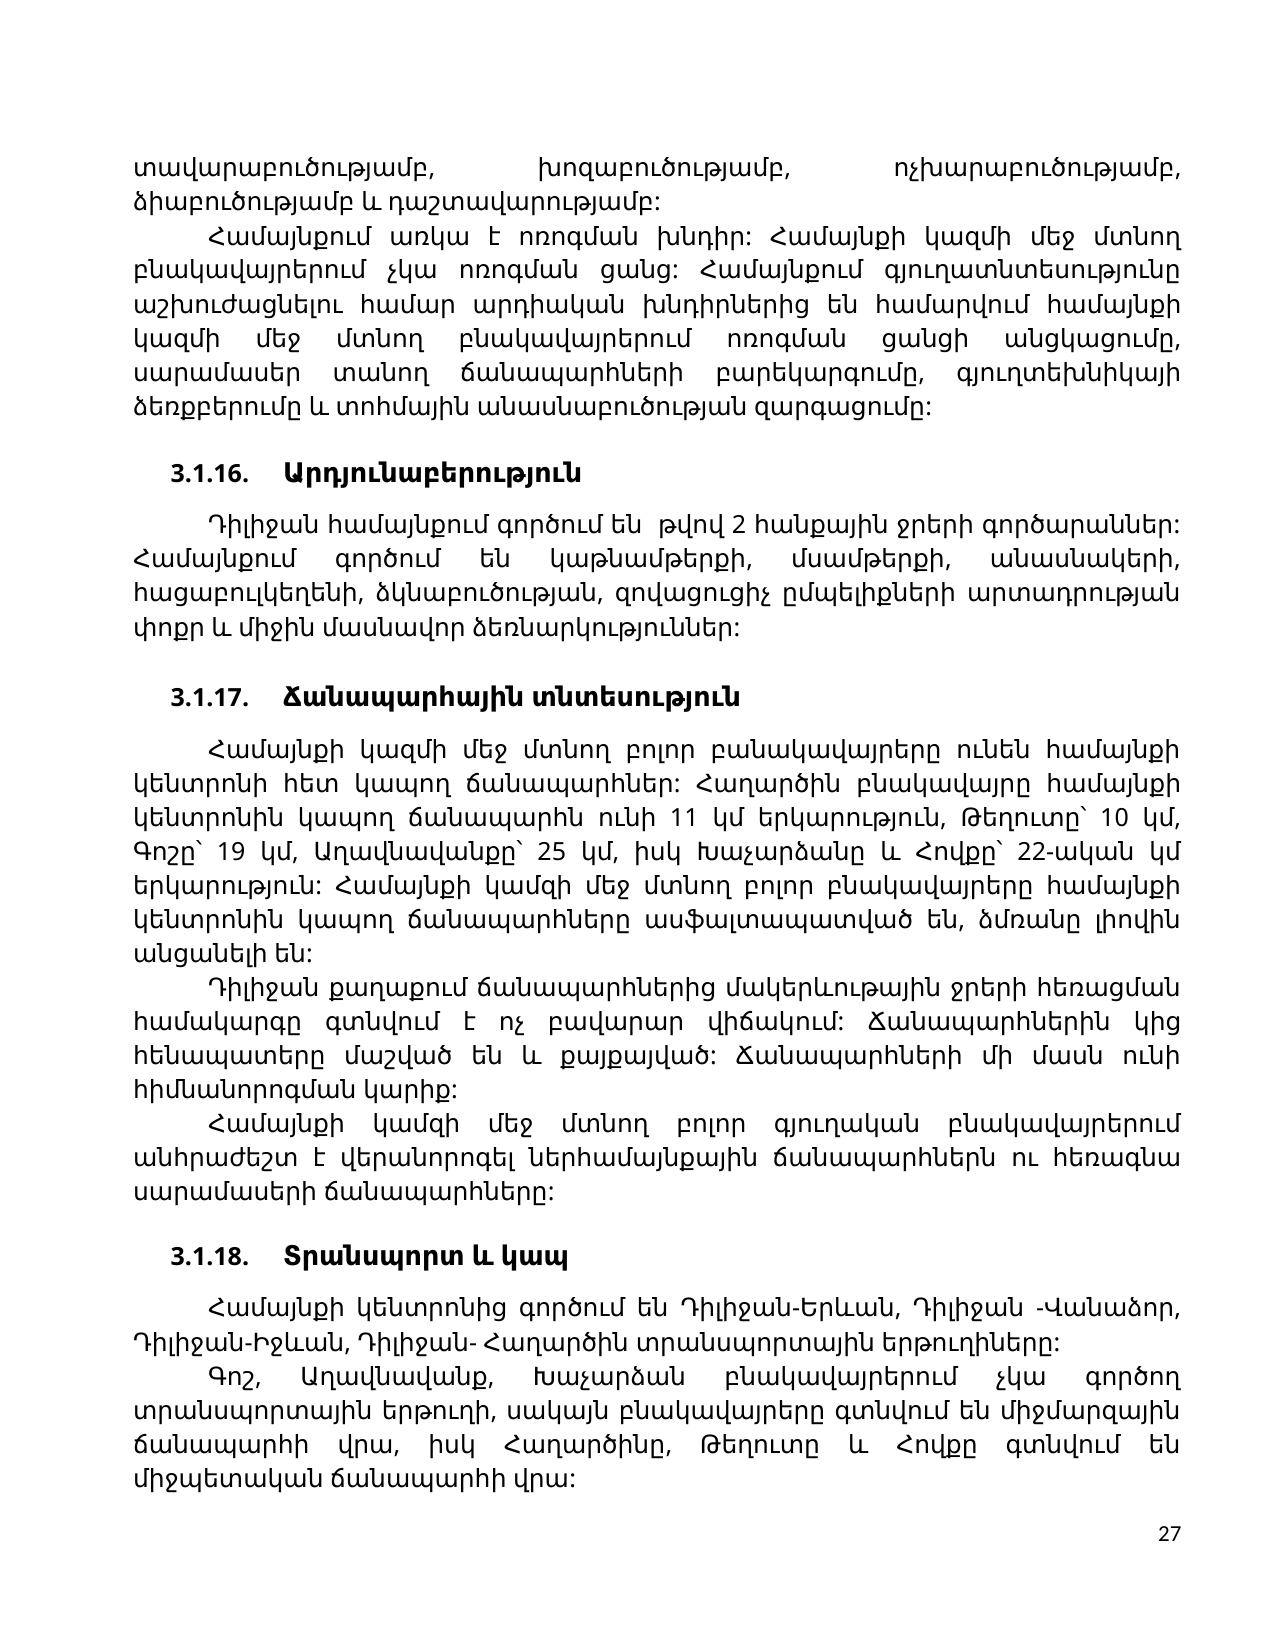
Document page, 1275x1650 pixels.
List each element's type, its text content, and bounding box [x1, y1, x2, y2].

text Համայնքում առկա է ոռոգման խնդիր: Համայնքի կազմի մեջ մտնող բնակավայրերում չկա ոռոգման ցանց: Համայնքում գյուղատնտեսությունը աշխուժացնելու համար արդիական խնդիրներից են համարվում համայնքի կազմի մեջ մտնող բնակավայրերում ոռոգման ցանցի անցկացումը, սարամասեր տանող ճանապարհների բարեկարգումը, գյուղտեխնիկայի ձեռքբերումը և տոհմային անասնաբուծության զարգացումը: [133, 218, 1181, 422]
text Դիլիջան քաղաքում ճանապարհներից մակերևութային ջրերի հեռացման համակարգը գտնվում է ոչ բավարար վիճակում: Ճանապարհներին կից հենապատերը մաշված են և քայքայված: Ճանապարհների մի մասն ունի հիմնանորոգման կարիք: [133, 970, 1181, 1106]
text Համայնքի կամզի մեջ մտնող բոլոր գյուղական բնակավայրերում անհրաժեշտ է վերանորոգել ներհամայնքային ճանապարհներն ու հեռագնա սարամասերի ճանապարհները: [133, 1106, 1181, 1208]
text Համայնքի կենտրոնից գործում են Դիլիջան-Երևան, Դիլիջան -Վանաձոր, Դիլիջան-Իջևան, Դիլիջան- Հաղարծին տրանսպորտային երթուղիները: [133, 1290, 1181, 1358]
list Ճանապարհային տնտեսություն [170, 677, 1181, 714]
text Դիլիջան համայնքում գործում են թվով 2 հանքային ջրերի գործարաններ: Համայնքում գործում են կաթնամթերքի, մսամթերքի, անասնակերի, հացաբուլկեղենի, ձկնաբուծության, զովացուցիչ ըմպելիքների արտադրության փոքր և միջին մասնավոր ձեռնարկություններ: [133, 507, 1181, 643]
text Համայնքի կազմի մեջ մտնող բոլոր բանակավայրերը ունեն համայնքի կենտրոնի հետ կապող ճանապարհներ: Հաղարծին բնակավայրը համայնքի կենտրոնին կապող ճանապարհն ունի 11 կմ երկարություն, Թեղուտը՝ 10 կմ, Գոշը՝ 19 կմ, Աղավնավանքը՝ 25 կմ, իսկ Խաչարձանը և Հովքը՝ 22-ական կմ երկարություն: Համայնքի կամզի մեջ մտնող բոլոր բնակավայրերը համայնքի կենտրոնին կապող ճանապարհները ասֆալտապատված են, ձմռանը լիովին անցանելի են: [133, 731, 1181, 970]
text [133, 150, 1181, 218]
list Արդյունաբերություն [170, 453, 1181, 490]
text Գոշ, Աղավնավանք, Խաչարձան բնակավայրերում չկա գործող տրանսպորտային երթուղի, սակայն բնակավայրերը գտնվում են միջմարզային ճանապարհի վրա, իսկ Հաղարծինը, Թեղուտը և Հովքը գտնվում են միջպետական ճանապարհի վրա: [133, 1358, 1181, 1494]
list Տրանսպորտ և կապ [170, 1236, 1181, 1273]
